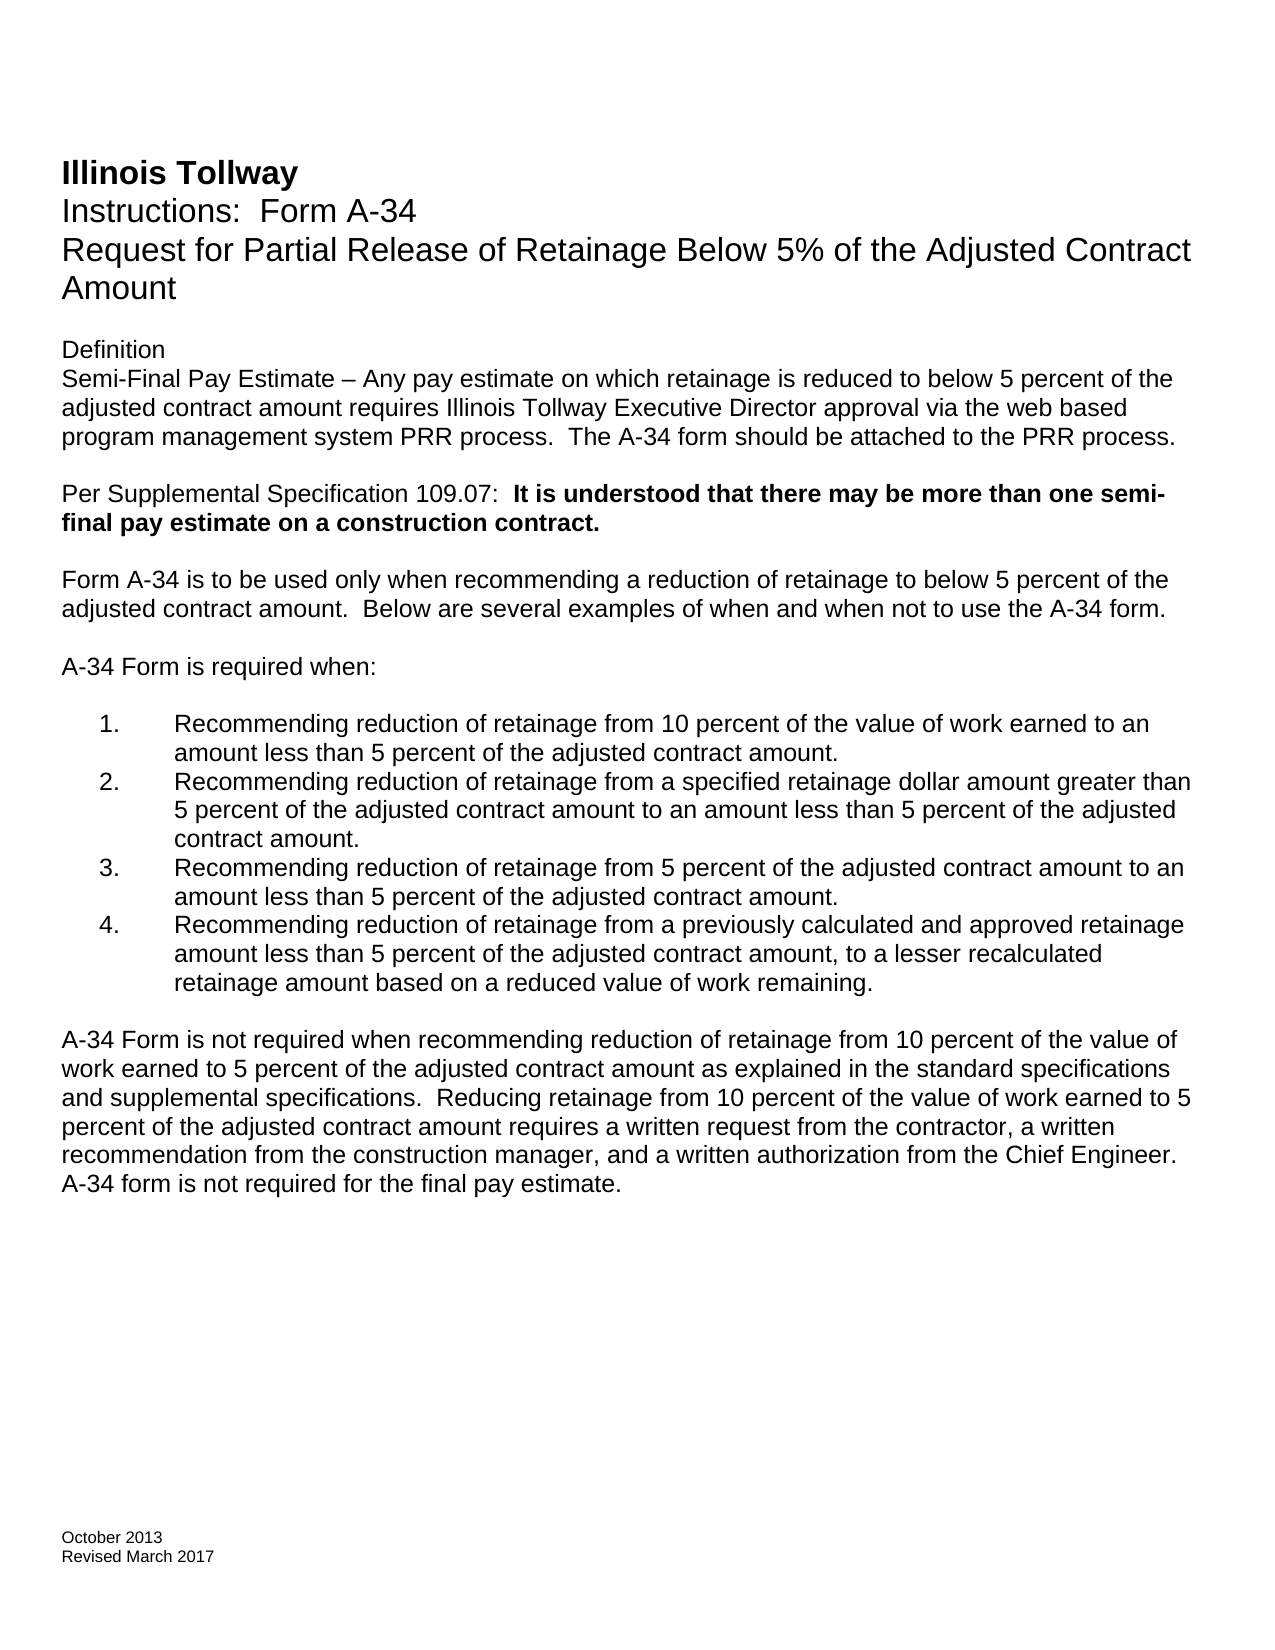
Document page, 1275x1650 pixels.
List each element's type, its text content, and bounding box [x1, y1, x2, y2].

text A-34 form is not required for the final pay estimate. [61, 1169, 1213, 1198]
list Recommending reduction of retainage from 10 percent of the value of work earned to an amount less than 5 percent of the adjusted contract amount. [99, 709, 1213, 767]
list Recommending reduction of retainage from a previously calculated and approved retainage amount less than 5 percent of the adjusted contract amount, to a lesser recalculated retainage amount based on a reduced value of work remaining. [99, 910, 1213, 997]
text Instructions: Form A-34 [61, 191, 1213, 230]
text Semi-Final Pay Estimate – Any pay estimate on which retainage is reduced to below 5 percent of the adjusted contract amount requires Illinois Tollway Executive Director approval via the web based program management system PRR process. The A-34 form should be attached to the PRR process. [61, 364, 1213, 450]
text Illinois Tollway [61, 153, 1213, 191]
list Recommending reduction of retainage from a specified retainage dollar amount greater than 5 percent of the adjusted contract amount to an amount less than 5 percent of the adjusted contract amount. [99, 767, 1213, 853]
text Per Supplemental Specification 109.07: It is understood that there may be more than one semi-final pay estimate on a construction contract. [61, 479, 1213, 537]
text Request for Partial Release of Retainage Below 5% of the Adjusted Contract Amount [61, 230, 1213, 307]
text A-34 Form is not required when recommending reduction of retainage from 10 percent of the value of work earned to 5 percent of the adjusted contract amount as explained in the standard specifications and supplemental specifications. Reducing retainage from 10 percent of the value of work earned to 5 percent of the adjusted contract amount requires a written request from the contractor, a written recommendation from the construction manager, and a written authorization from the Chief Engineer. [61, 1025, 1213, 1169]
list Recommending reduction of retainage from 5 percent of the adjusted contract amount to an amount less than 5 percent of the adjusted contract amount. [99, 853, 1213, 910]
text A-34 Form is required when: [61, 652, 1213, 680]
text Form A-34 is to be used only when recommending a reduction of retainage to below 5 percent of the adjusted contract amount. Below are several examples of when and when not to use the A-34 form. [61, 565, 1213, 623]
text Definition [61, 335, 1213, 364]
